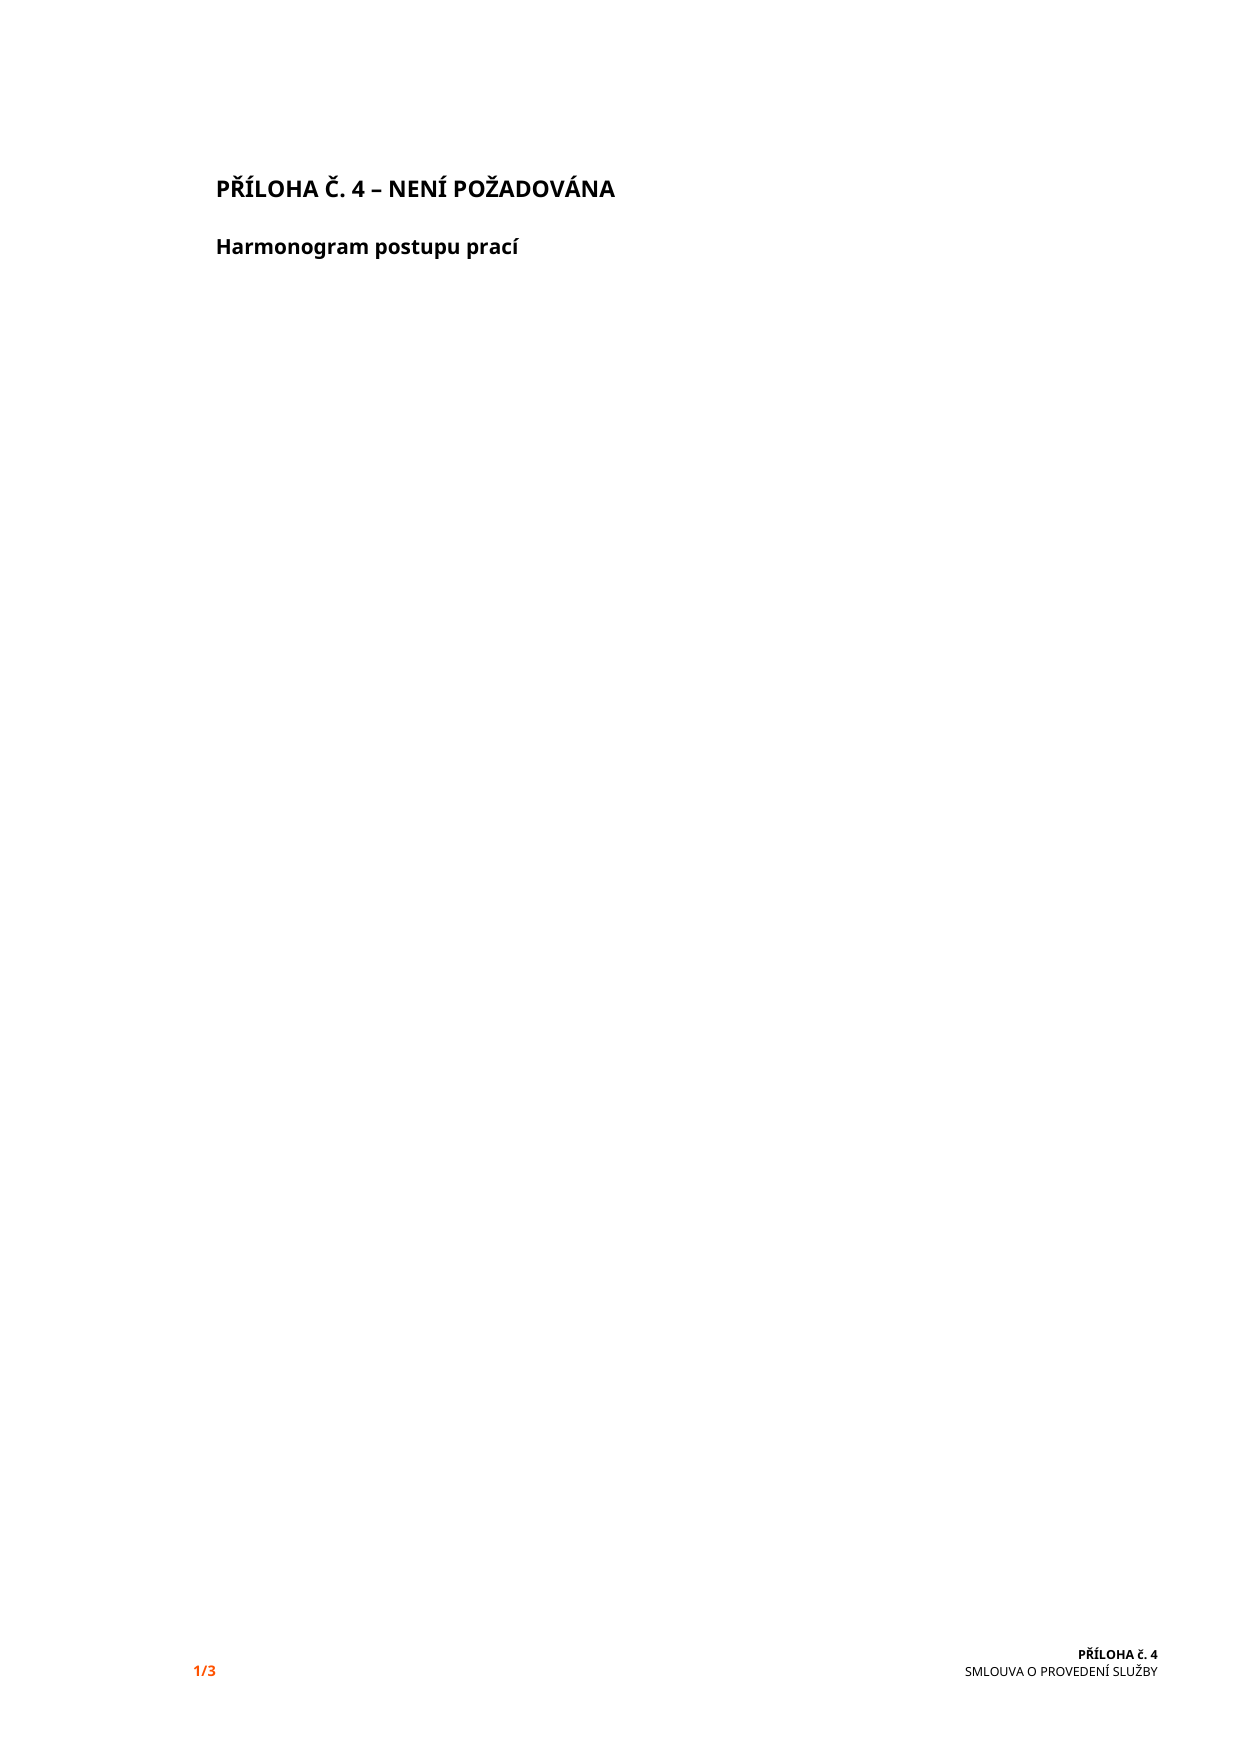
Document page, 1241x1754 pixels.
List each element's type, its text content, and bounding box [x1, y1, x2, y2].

text Příloha č. 4 – není požadovánA [216, 172, 1093, 204]
text Harmonogram postupu prací [216, 232, 1093, 260]
